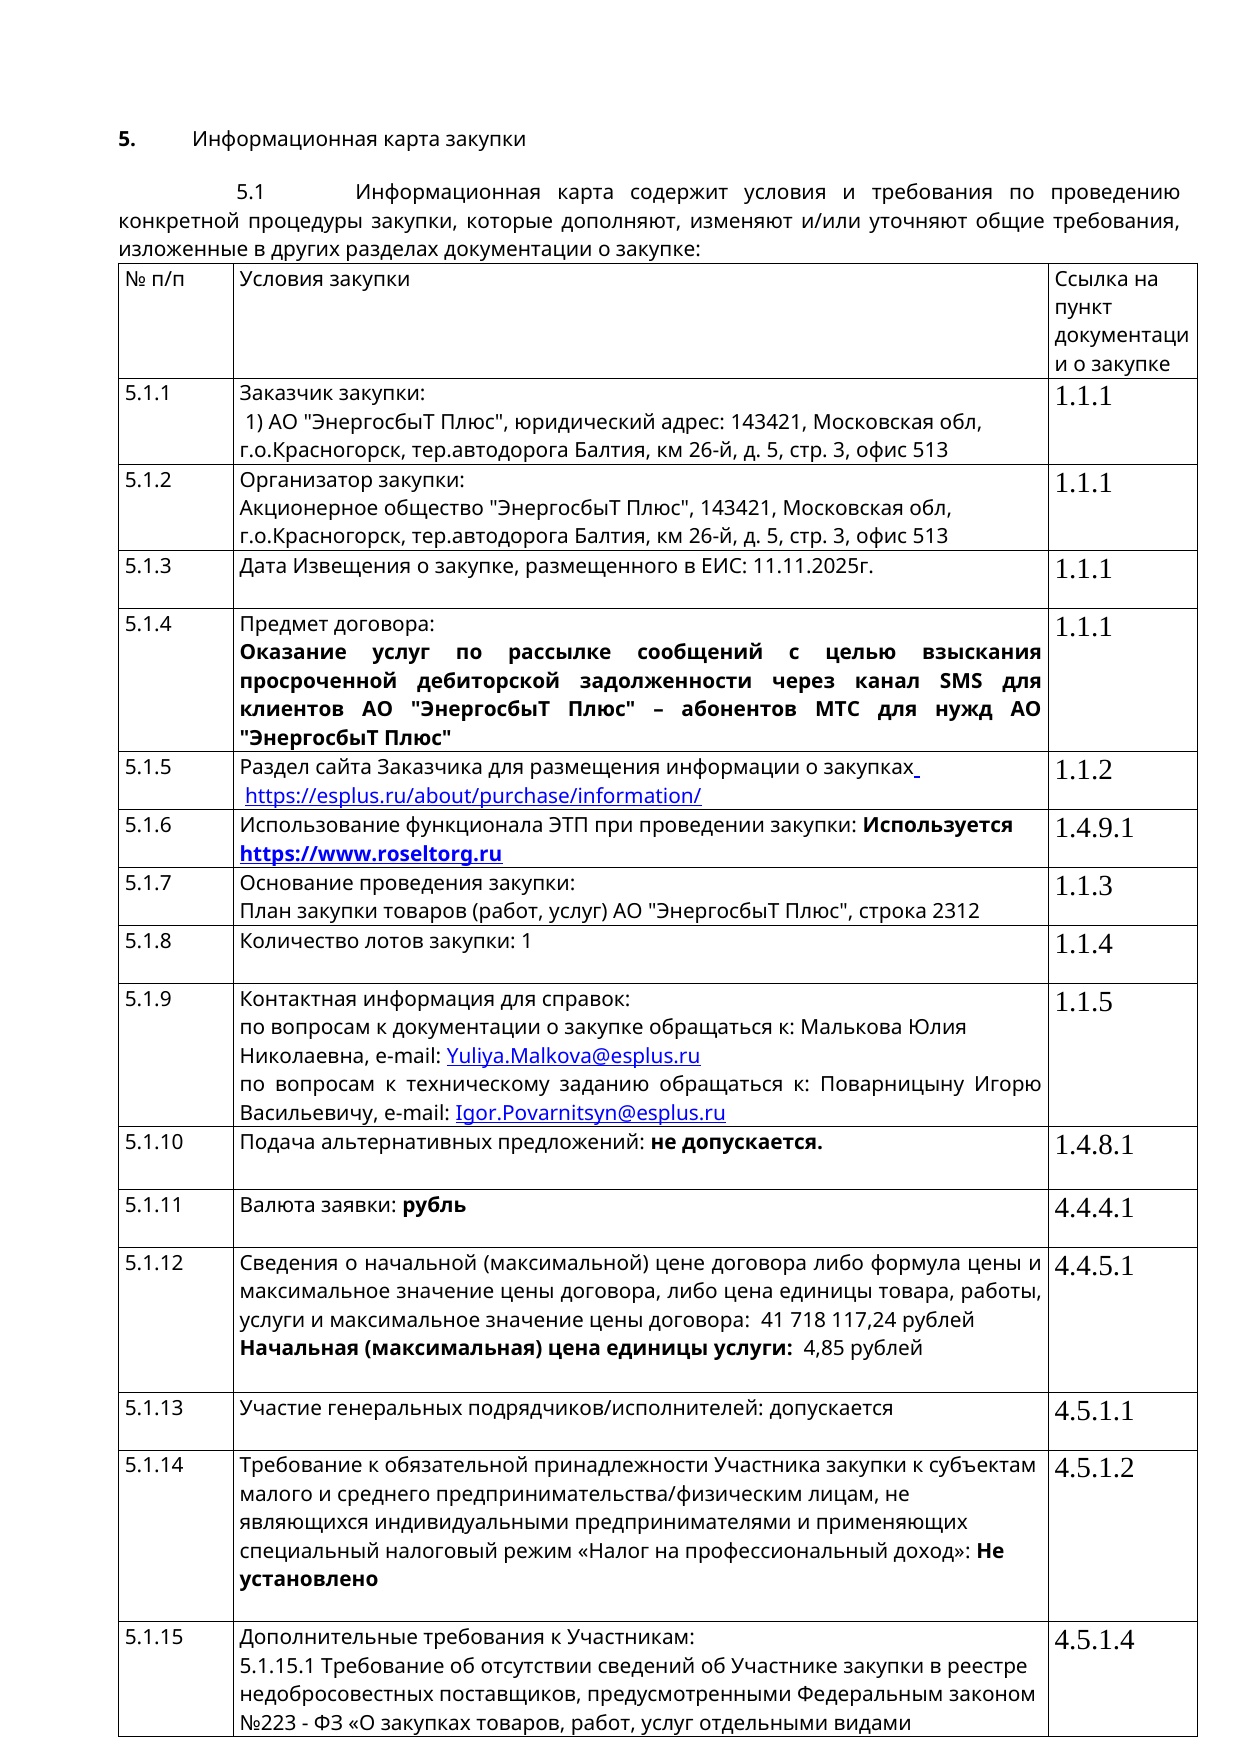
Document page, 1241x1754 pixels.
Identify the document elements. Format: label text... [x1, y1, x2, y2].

table_cell [119, 752, 233, 809]
table_cell 4.5.1.4 [1049, 1622, 1197, 1736]
table_cell Участие генеральных подрядчиков/исполнителей: допускается [234, 1393, 1048, 1449]
table_cell [119, 868, 233, 925]
text 5.1 Информационная карта содержит условия и требования по проведению конкретной процедуры закупки, которые дополняют, изменяют и/или уточняют общие требования, изложенные в других разделах документации о закупке: [118, 177, 1181, 263]
table_cell Раздел сайта Заказчика для размещения информации о закупках https://esplus.ru/about/purchase/information/ [234, 752, 1048, 809]
table_cell 1.1.1 [1049, 609, 1197, 751]
table_cell Заказчик закупки: 1) АО "ЭнергосбыТ Плюс", юридический адрес: 143421, Московская обл, г.о.Красногорск, тер.автодорога Балтия, км 26-й, д. 5, стр. 3, офис 513 [234, 379, 1048, 464]
table_cell 1.1.3 [1049, 868, 1197, 925]
table_cell Сведения о начальной (максимальной) цене договора либо формула цены и максимальное значение цены договора, либо цена единицы товара, работы, услуги и максимальное значение цены договора: 41 718 117,24 рублей Начальная (максимальная) цена единицы услуги: 4,85 рублей [234, 1248, 1048, 1392]
table_cell Валюта заявки: рубль [234, 1190, 1048, 1247]
table_cell [119, 1190, 233, 1247]
table_cell Организатор закупки: Акционерное общество "ЭнергосбыТ Плюс", 143421, Московская обл, г.о.Красногорск, тер.автодорога Балтия, км 26-й, д. 5, стр. 3, офис 513 [234, 465, 1048, 550]
table_cell 1.1.1 [1049, 551, 1197, 608]
subtitle Информационная карта закупки [118, 124, 1181, 152]
table_header Условия закупки [234, 264, 1048, 377]
table_cell Основание проведения закупки: План закупки товаров (работ, услуг) АО "ЭнергосбыТ Плюс", строка 2312 [234, 868, 1048, 925]
table_cell [119, 984, 233, 1126]
table_cell [119, 926, 233, 983]
table_cell 1.1.4 [1049, 926, 1197, 983]
table_cell Предмет договора: Оказание услуг по рассылке сообщений с целью взыскания просроченной дебиторской задолженности через канал SMS для клиентов АО "ЭнергосбыТ Плюс" – абонентов МТС для нужд АО "ЭнергосбыТ Плюс" [234, 609, 1048, 751]
table_cell [119, 1248, 233, 1392]
table_cell [119, 379, 233, 464]
table_cell Дата Извещения о закупке, размещенного в ЕИС: 11.11.2025г. [234, 551, 1048, 608]
table_cell 1.1.2 [1049, 752, 1197, 809]
table_cell 1.4.8.1 [1049, 1127, 1197, 1189]
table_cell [234, 1622, 1048, 1736]
table_cell Требование к обязательной принадлежности Участника закупки к субъектам малого и среднего предпринимательства/физическим лицам, не являющихся индивидуальными предпринимателями и применяющих специальный налоговый режим «Налог на профессиональный доход»: Не установлено [234, 1451, 1048, 1621]
table_cell [119, 465, 233, 550]
table_cell [119, 1451, 233, 1621]
table_cell Подача альтернативных предложений: не допускается. [234, 1127, 1048, 1189]
table_cell [119, 609, 233, 751]
table_cell [119, 1393, 233, 1449]
table_cell Использование функционала ЭТП при проведении закупки: Используется https://www.roseltorg.ru [234, 810, 1048, 867]
table_cell 1.1.5 [1049, 984, 1197, 1126]
table_header № п/п [119, 264, 233, 377]
table_cell 4.4.4.1 [1049, 1190, 1197, 1247]
table_cell 1.1.1 [1049, 379, 1197, 464]
table_cell [119, 1622, 233, 1736]
table_header Ссылка на пункт документации о закупке [1049, 264, 1197, 377]
table_cell [119, 551, 233, 608]
table_cell 4.5.1.1 [1049, 1393, 1197, 1449]
table_cell 4.4.5.1 [1049, 1248, 1197, 1392]
table_cell 1.1.1 [1049, 465, 1197, 550]
table_cell 1.4.9.1 [1049, 810, 1197, 867]
table_cell Контактная информация для справок: по вопросам к документации о закупке обращаться к: Малькова Юлия Николаевна, e-mail: Yuliya.Malkova@esplus.ru по вопросам к техническому заданию обращаться к: Поварницыну Игорю Васильевичу, e-mail: Igor.Povarnitsyn@esplus.ru [234, 984, 1048, 1126]
table_cell Количество лотов закупки: 1 [234, 926, 1048, 983]
table_cell [119, 810, 233, 867]
table_cell [119, 1127, 233, 1189]
table_cell 4.5.1.2 [1049, 1451, 1197, 1621]
